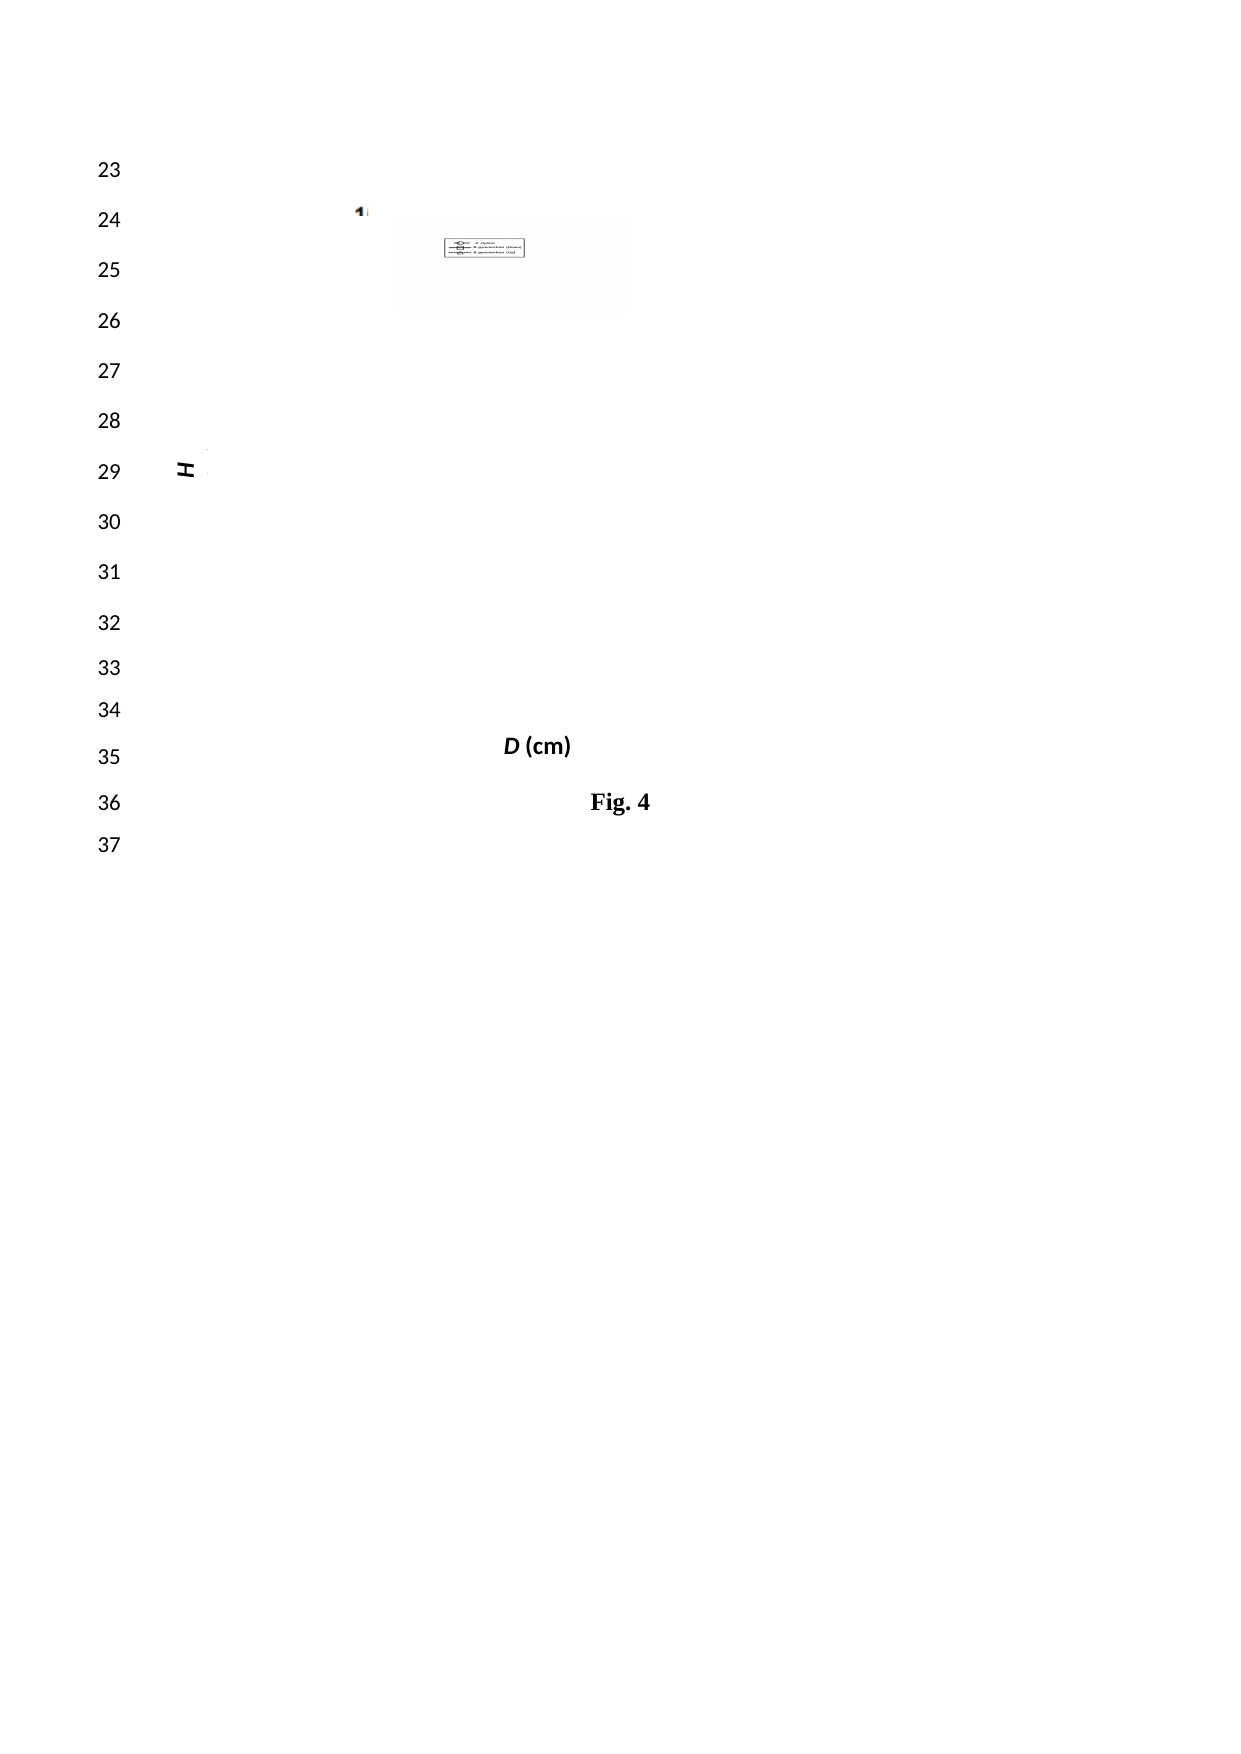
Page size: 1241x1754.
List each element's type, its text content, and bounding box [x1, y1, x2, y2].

table_header [269, 192, 972, 773]
text Fig. 4 [150, 787, 1090, 816]
picture [352, 203, 958, 710]
